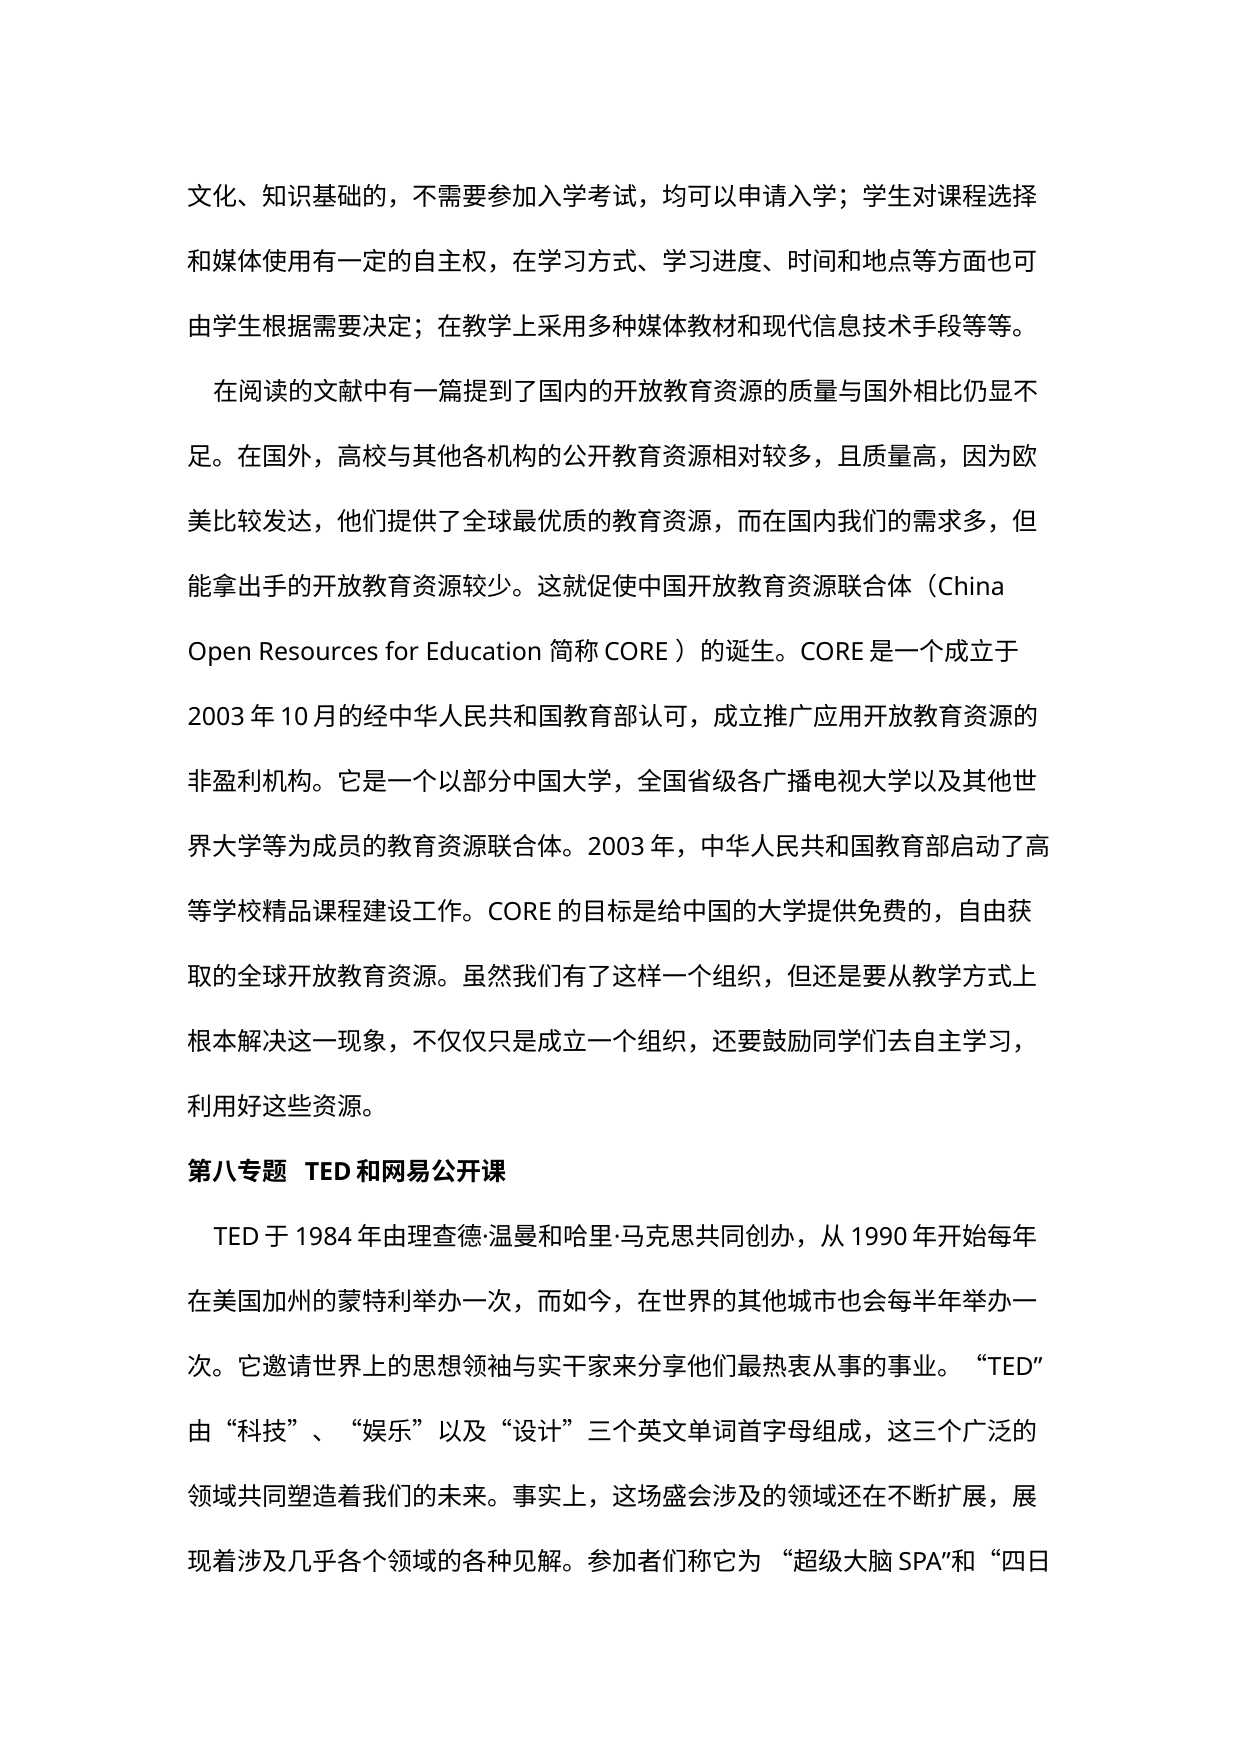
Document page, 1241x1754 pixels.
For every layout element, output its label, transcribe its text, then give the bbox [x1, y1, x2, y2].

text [187, 162, 1053, 357]
text 在阅读的文献中有一篇提到了国内的开放教育资源的质量与国外相比仍显不足。在国外，高校与其他各机构的公开教育资源相对较多，且质量高，因为欧美比较发达，他们提供了全球最优质的教育资源，而在国内我们的需求多，但能拿出手的开放教育资源较少。这就促使中国开放教育资源联合体（China Open Resources for Education 简称CORE ）的诞生。CORE是一个成立于2003年10月的经中华人民共和国教育部认可，成立推广应用开放教育资源的非盈利机构。它是一个以部分中国大学，全国省级各广播电视大学以及其他世界大学等为成员的教育资源联合体。2003年，中华人民共和国教育部启动了高等学校精品课程建设工作。CORE的目标是给中国的大学提供免费的，自由获取的全球开放教育资源。虽然我们有了这样一个组织，但还是要从教学方式上根本解决这一现象，不仅仅只是成立一个组织，还要鼓励同学们去自主学习，利用好这些资源。 [187, 357, 1053, 1137]
text 第八专题 TED和网易公开课 [187, 1137, 1053, 1202]
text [187, 1202, 1053, 1592]
